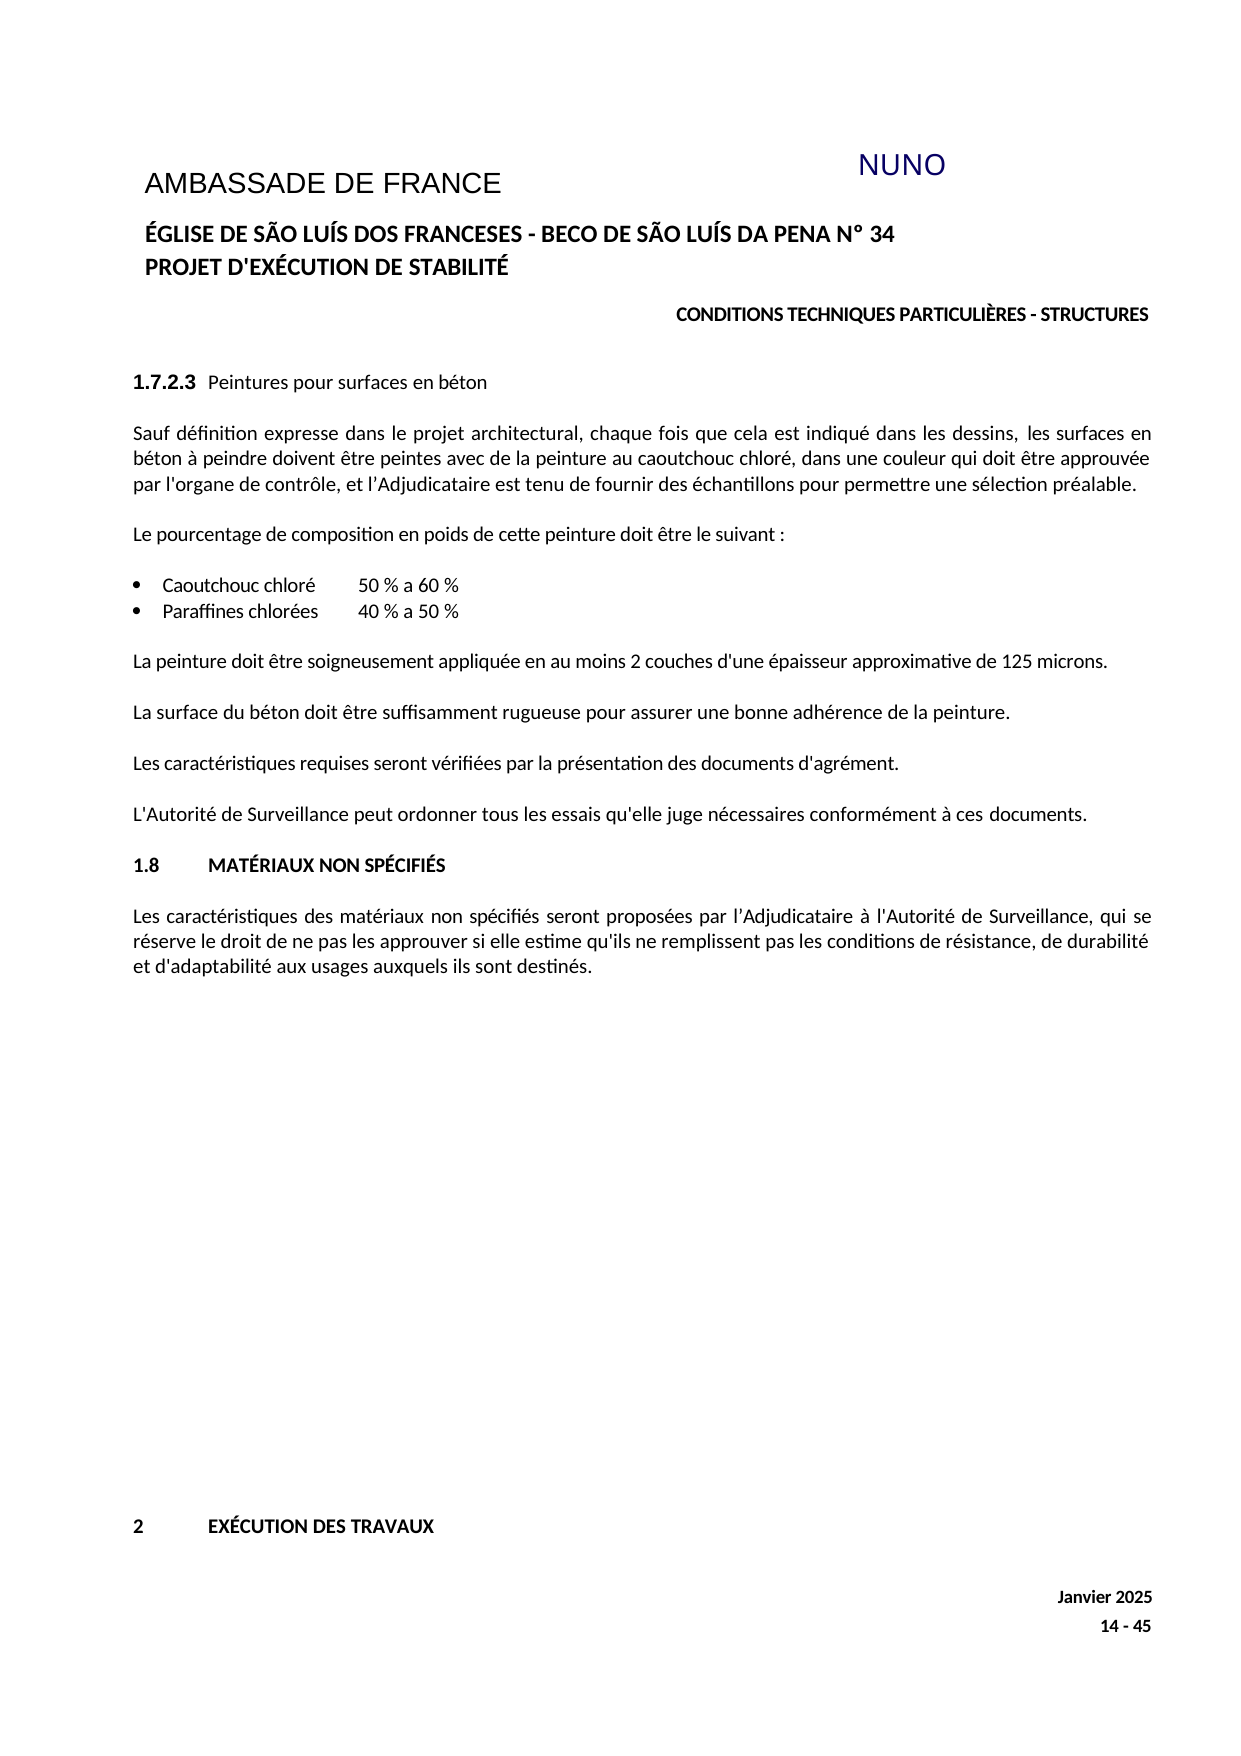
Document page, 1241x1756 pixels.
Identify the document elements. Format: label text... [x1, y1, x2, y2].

subtitle MATÉRIAUX NON SPÉCIFIÉS [133, 852, 1152, 877]
text La surface du béton doit être suffisamment rugueuse pour assurer une bonne adhérence de la peinture. [133, 699, 1152, 725]
list Peintures pour surfaces en béton [133, 369, 1152, 394]
subtitle EXÉCUTION DES TRAVAUX [133, 1513, 1152, 1538]
text Le pourcentage de composition en poids de cette peinture doit être le suivant : [133, 522, 1152, 547]
list Paraffines chlorées 40 % a 50 % [133, 598, 1152, 623]
text Les caractéristiques requises seront vérifiées par la présentation des documents d'agrément. [133, 750, 1152, 776]
text L'Autorité de Surveillance peut ordonner tous les essais qu'elle juge nécessaires conformément à ces documents. [133, 801, 1152, 827]
text La peinture doit être soigneusement appliquée en au moins 2 couches d'une épaisseur approximative de 125 microns. [133, 649, 1152, 674]
text Les caractéristiques des matériaux non spécifiés seront proposées par l’Adjudicataire à l'Autorité de Surveillance, qui se réserve le droit de ne pas les approuver si elle estime qu'ils ne remplissent pas les conditions de résistance, de durabilité et d'adaptabilité aux usages auxquels ils sont destinés. [133, 903, 1152, 979]
text Sauf définition expresse dans le projet architectural, chaque fois que cela est indiqué dans les dessins, les surfaces en béton à peindre doivent être peintes avec de la peinture au caoutchouc chloré, dans une couleur qui doit être approuvée par l'organe de contrôle, et l’Adjudicataire est tenu de fournir des échantillons pour permettre une sélection préalable. [133, 420, 1152, 496]
list Caoutchouc chloré 50 % a 60 % [133, 572, 1152, 598]
